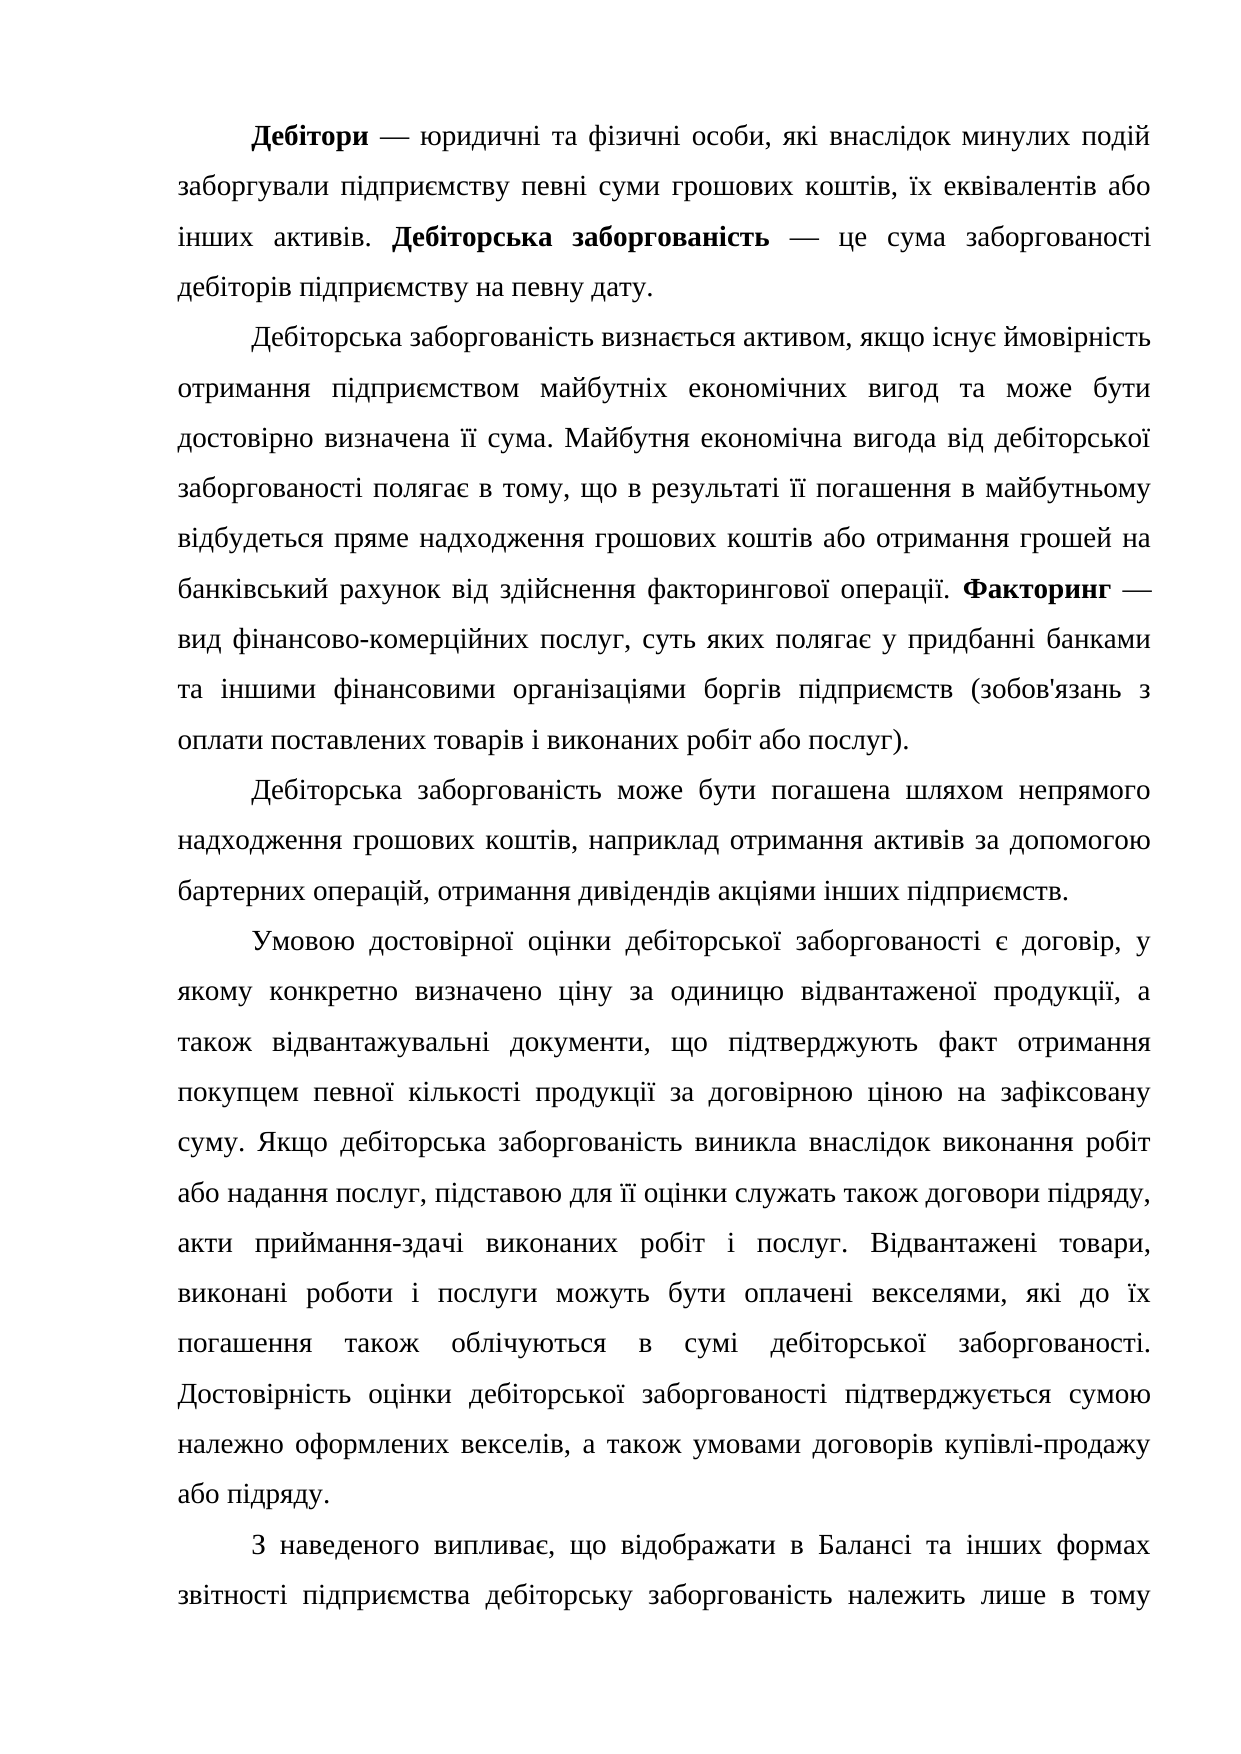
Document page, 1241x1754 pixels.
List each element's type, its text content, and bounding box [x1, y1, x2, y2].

text Дебіторська заборгованість може бути погашена шляхом непрямого надходження грошових коштів, наприклад отримання активів за допомогою бартерних операцій, отримання дивідендів акціями інших підприємств. [177, 772, 1152, 906]
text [177, 1527, 1152, 1611]
text Дебітори — юридичні та фізичні особи, які внаслідок минулих подій заборгували підприємству певні суми грошових коштів, їх еквівалентів або інших активів. Дебіторська заборгованість — це сума заборгованості дебіторів підприємству на певну дату. [177, 118, 1152, 303]
text Дебіторська заборгованість визнається активом, якщо існує ймовірність отримання підприємством майбутніх економічних вигод та може бути достовірно визначена її сума. Майбутня економічна вигода від дебіторської заборгованості полягає в тому, що в результаті її погашення в майбутньому відбудеться пряме надходження грошових коштів або отримання грошей на банківський рахунок від здійснення факторингової операції. Факторинг — вид фінансово-комерційних послуг, суть яких полягає у придбанні банками та іншими фінансовими організаціями боргів підприємств (зобов'язань з оплати поставлених товарів і виконаних робіт або послуг). [177, 319, 1152, 755]
text Умовою достовірної оцінки дебіторської заборгованості є договір, у якому конкретно визначено ціну за одиницю відвантаженої продукції, а також відвантажувальні документи, що підтверджують факт отримання покупцем певної кількості продукції за договірною ціною на зафіксовану суму. Якщо дебіторська заборгованість виникла внаслідок виконання робіт або надання послуг, підставою для її оцінки служать також договори підряду, акти приймання-здачі виконаних робіт і послуг. Відвантажені товари, виконані роботи і послуги можуть бути оплачені векселями, які до їх погашення також облічуються в сумі дебіторської заборгованості. Достовірність оцінки дебіторської заборгованості підтверджується сумою належно оформлених векселів, а також умовами договорів купівлі-продажу або підряду. [177, 923, 1152, 1510]
